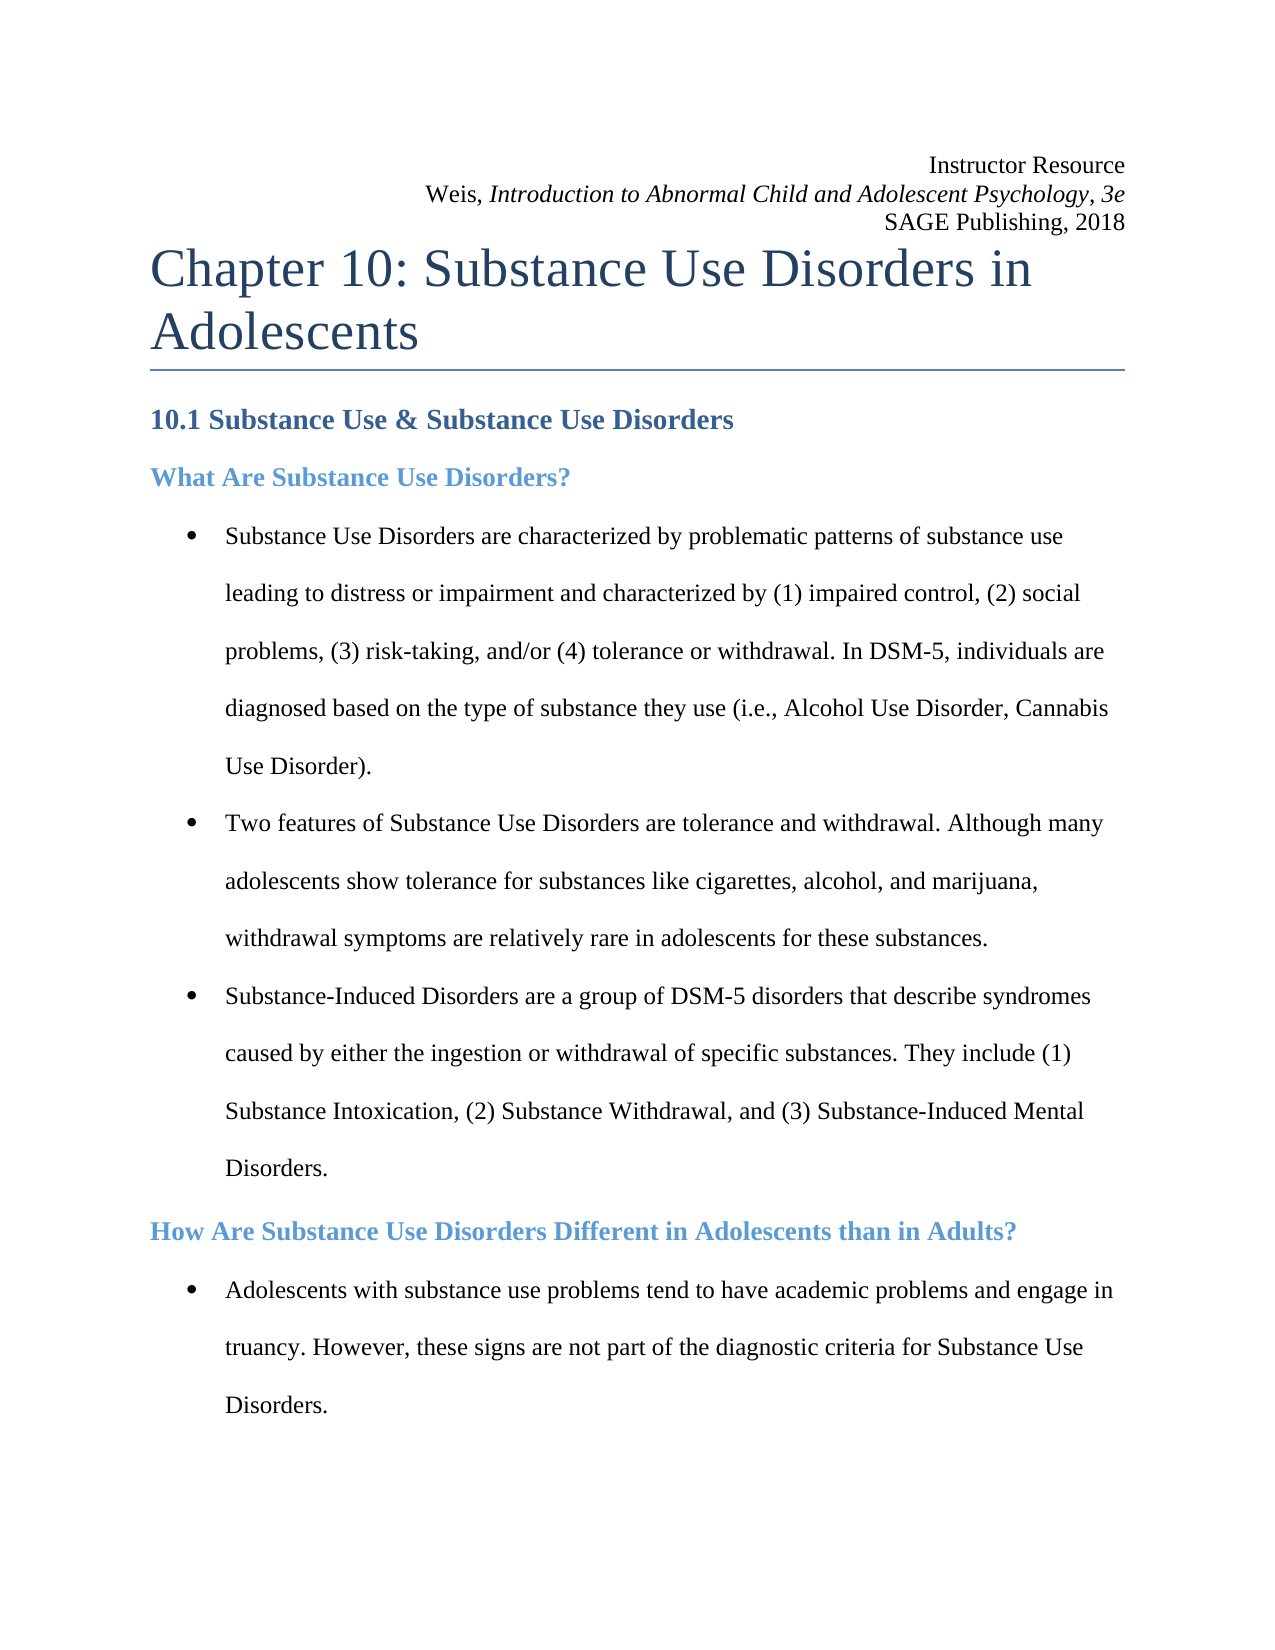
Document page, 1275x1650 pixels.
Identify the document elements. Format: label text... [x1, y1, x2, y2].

list Substance Use Disorders are characterized by problematic patterns of substance use leading to distress or impairment and characterized by (1) impaired control, (2) social problems, (3) risk-taking, and/or (4) tolerance or withdrawal. In DSM-5, individuals are diagnosed based on the type of substance they use (i.e., Alcohol Use Disorder, Cannabis Use Disorder). [187, 521, 1125, 780]
list Substance-Induced Disorders are a group of DSM-5 disorders that describe syndromes caused by either the ingestion or withdrawal of specific substances. They include (1) Substance Intoxication, (2) Substance Withdrawal, and (3) Substance-Induced Mental Disorders. [187, 981, 1125, 1182]
list Two features of Substance Use Disorders are tolerance and withdrawal. Although many adolescents show tolerance for substances like cigarettes, alcohol, and marijuana, withdrawal symptoms are relatively rare in adolescents for these substances. [187, 808, 1125, 952]
subtitle 10.1 Substance Use & Substance Use Disorders [150, 402, 1125, 436]
list Adolescents with substance use problems tend to have academic problems and engage in truancy. However, these signs are not part of the diagnostic criteria for Substance Use Disorders. [187, 1275, 1125, 1419]
subtitle What Are Substance Use Disorders? [150, 461, 1125, 492]
title Chapter 10: Substance Use Disorders in Adolescents [150, 236, 1125, 369]
subtitle How Are Substance Use Disorders Different in Adolescents than in Adults? [150, 1215, 1125, 1246]
